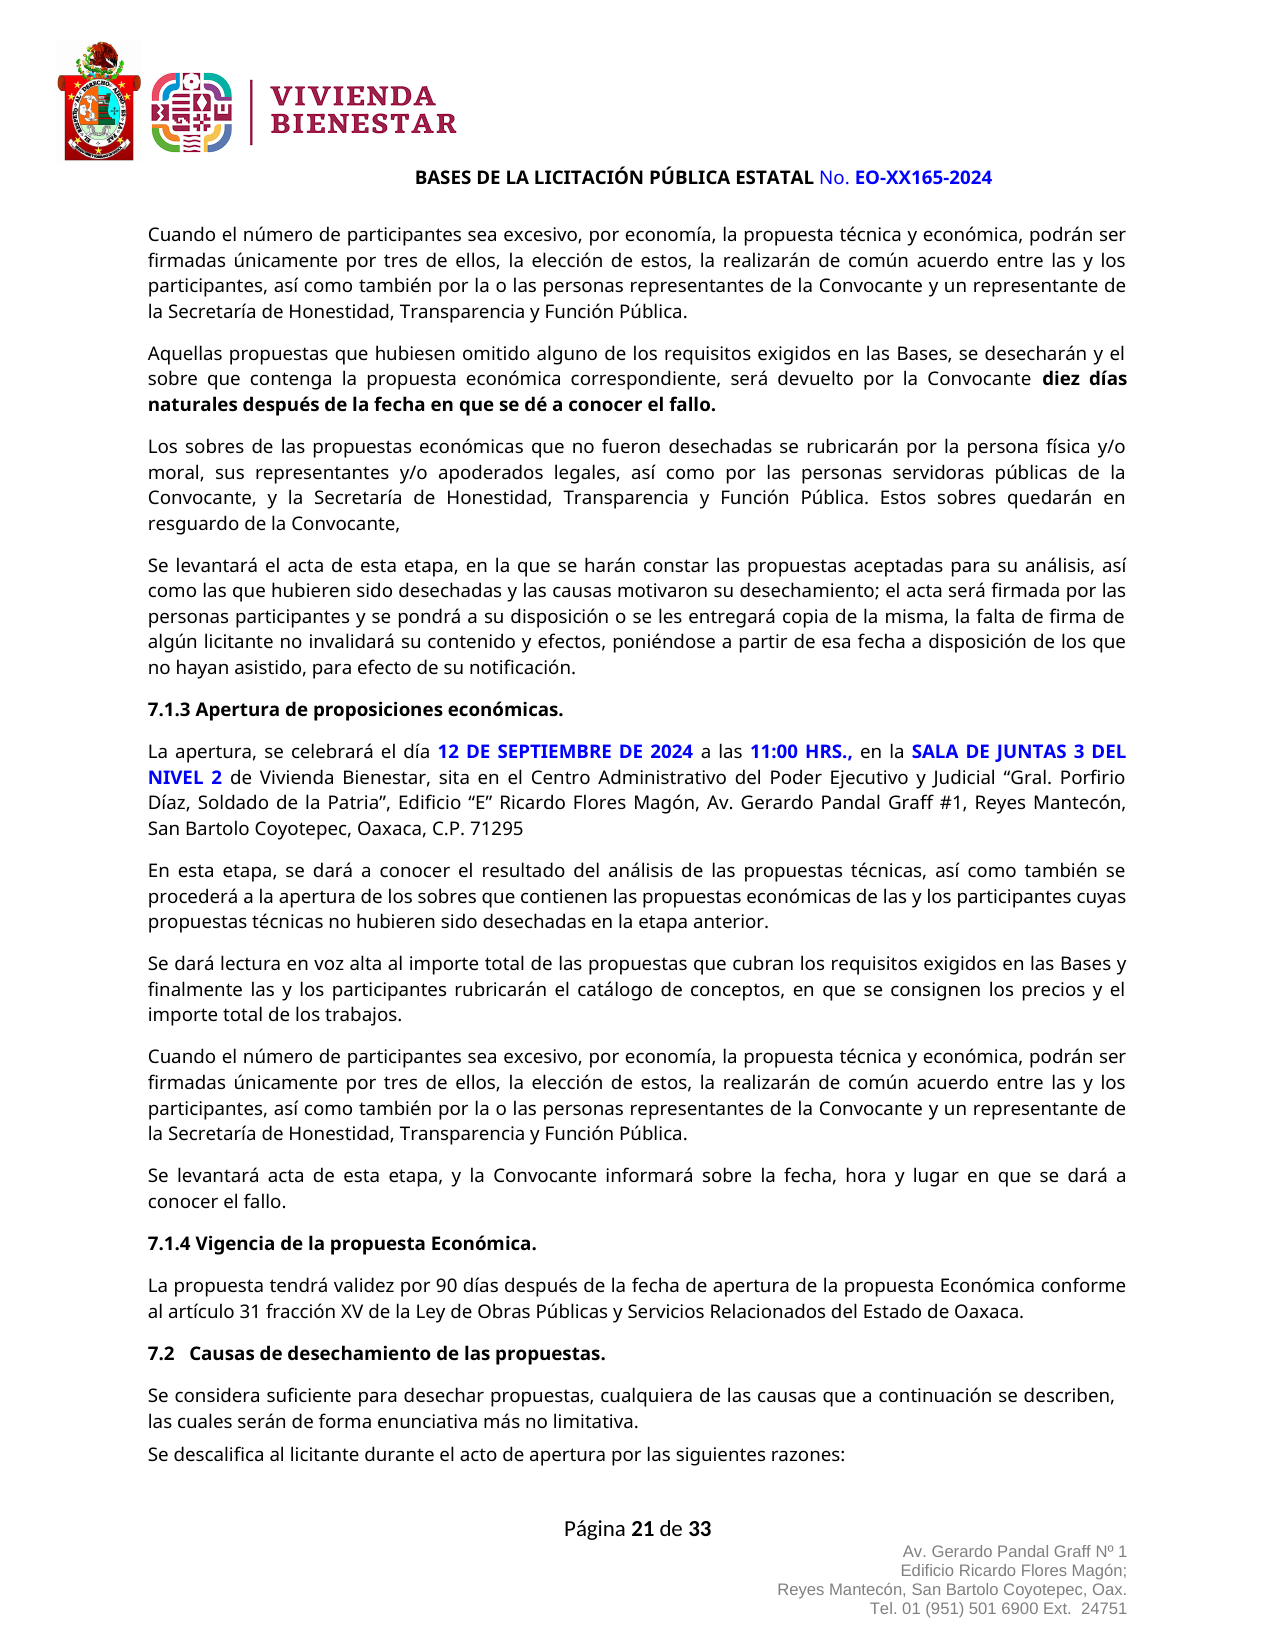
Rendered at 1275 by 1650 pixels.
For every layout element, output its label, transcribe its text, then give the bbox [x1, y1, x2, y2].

text Se descalifica al licitante durante el acto de apertura por las siguientes razones: [148, 1442, 1125, 1467]
picture [147, 64, 473, 161]
text Se dará lectura en voz alta al importe total de las propuestas que cubran los requisitos exigidos en las Bases y finalmente las y los participantes rubricarán el catálogo de conceptos, en que se consignen los precios y el importe total de los trabajos. [148, 951, 1127, 1027]
text Cuando el número de participantes sea excesivo, por economía, la propuesta técnica y económica, podrán ser firmadas únicamente por tres de ellos, la elección de estos, la realizarán de común acuerdo entre las y los participantes, así como también por la o las personas representantes de la Convocante y un representante de la Secretaría de Honestidad, Transparencia y Función Pública. [148, 1044, 1127, 1146]
text Se considera suficiente para desechar propuestas, cualquiera de las causas que a continuación se describen, las cuales serán de forma enunciativa más no limitativa. [148, 1382, 1117, 1433]
text La propuesta tendrá validez por 90 días después de la fecha de apertura de la propuesta Económica conforme al artículo 31 fracción XV de la Ley de Obras Públicas y Servicios Relacionados del Estado de Oaxaca. [148, 1272, 1127, 1323]
text 7.1.4 Vigencia de la propuesta Económica. [148, 1230, 1127, 1256]
text La apertura, se celebrará el día 12 DE SEPTIEMBRE DE 2024 a las 11:00 HRS., en la SALA DE JUNTAS 3 DEL NIVEL 2 de Vivienda Bienestar, sita en el Centro Administrativo del Poder Ejecutivo y Judicial “Gral. Porfirio Díaz, Soldado de la Patria”, Edificio “E” Ricardo Flores Magón, Av. Gerardo Pandal Graff #1, Reyes Mantecón, San Bartolo Coyotepec, Oaxaca, C.P. 71295 [148, 739, 1127, 841]
text Aquellas propuestas que hubiesen omitido alguno de los requisitos exigidos en las Bases, se desecharán y el sobre que contenga la propuesta económica correspondiente, será devuelto por la Convocante diez días naturales después de la fecha en que se dé a conocer el fallo. [148, 340, 1127, 417]
text En esta etapa, se dará a conocer el resultado del análisis de las propuestas técnicas, así como también se procederá a la apertura de los sobres que contienen las propuestas económicas de las y los participantes cuyas propuestas técnicas no hubieren sido desechadas en la etapa anterior. [148, 857, 1127, 934]
text Los sobres de las propuestas económicas que no fueron desechadas se rubricarán por la persona física y/o moral, sus representantes y/o apoderados legales, así como por las personas servidoras públicas de la Convocante, y la Secretaría de Honestidad, Transparencia y Función Pública. Estos sobres quedarán en resguardo de la Convocante, [148, 433, 1127, 536]
text Se levantará el acta de esta etapa, en la que se harán constar las propuestas aceptadas para su análisis, así como las que hubieren sido desechadas y las causas motivaron su desechamiento; el acta será firmada por las personas participantes y se pondrá a su disposición o se les entregará copia de la misma, la falta de firma de algún licitante no invalidará su contenido y efectos, poniéndose a partir de esa fecha a disposición de los que no hayan asistido, para efecto de su notificación. [148, 552, 1127, 680]
text 7.2 Causas de desechamiento de las propuestas. [148, 1340, 1127, 1366]
picture [55, 41, 143, 163]
text Se levantará acta de esta etapa, y la Convocante informará sobre la fecha, hora y lugar en que se dará a conocer el fallo. [148, 1163, 1127, 1214]
text 7.1.3 Apertura de proposiciones económicas. [148, 696, 1127, 722]
text Cuando el número de participantes sea excesivo, por economía, la propuesta técnica y económica, podrán ser firmadas únicamente por tres de ellos, la elección de estos, la realizarán de común acuerdo entre las y los participantes, así como también por la o las personas representantes de la Convocante y un representante de la Secretaría de Honestidad, Transparencia y Función Pública. [148, 221, 1127, 323]
